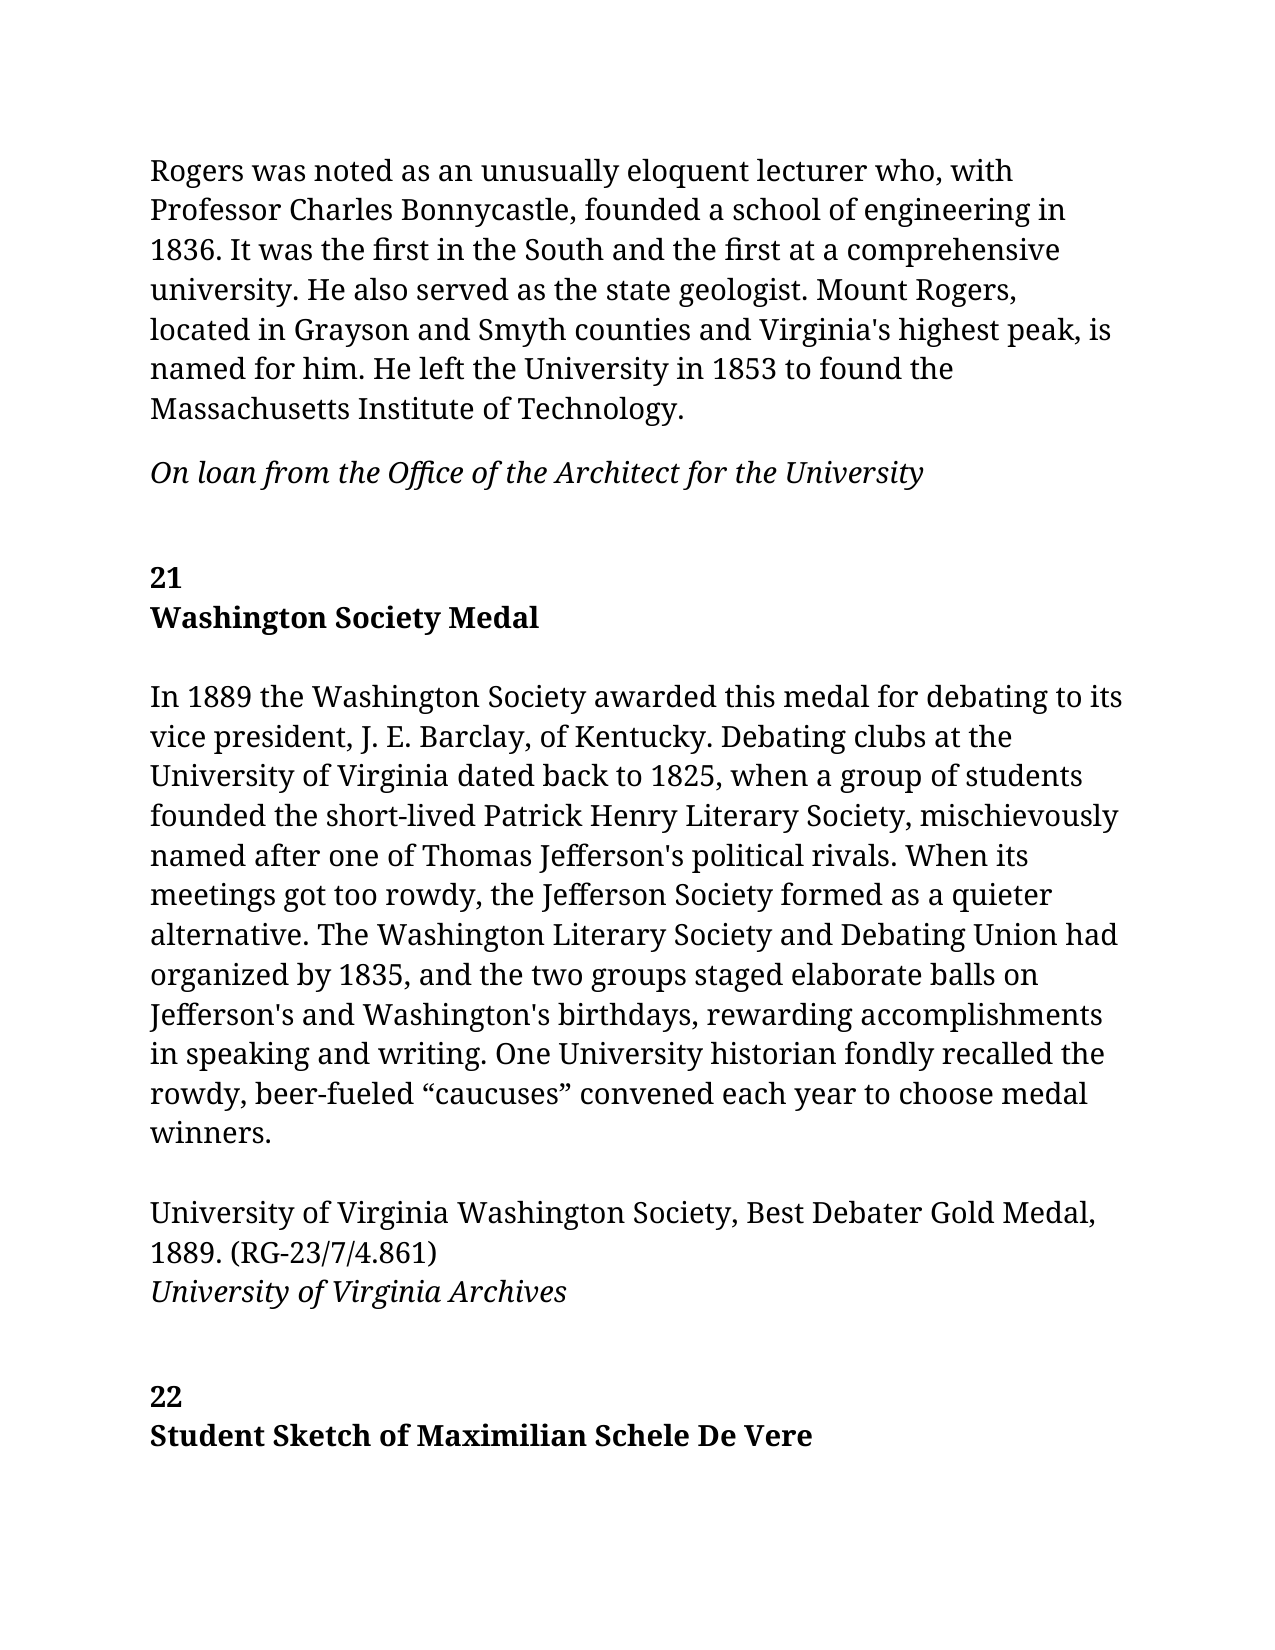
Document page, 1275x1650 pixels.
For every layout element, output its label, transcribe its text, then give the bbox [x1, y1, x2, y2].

text 22 [150, 1376, 1125, 1416]
text University of Virginia Washington Society, Best Debater Gold Medal, 1889. (RG-23/7/4.861) [150, 1192, 1125, 1272]
text 21 [150, 557, 1125, 597]
text University of Virginia Archives [150, 1272, 1125, 1311]
text In 1889 the Washington Society awarded this medal for debating to its vice president, J. E. Barclay, of Kentucky. Debating clubs at the University of Virginia dated back to 1825, when a group of students founded the short-lived Patrick Henry Literary Society, mischievously named after one of Thomas Jefferson's political rivals. When its meetings got too rowdy, the Jefferson Society formed as a quieter alternative. The Washington Literary Society and Debating Union had organized by 1835, and the two groups staged elaborate balls on Jefferson's and Washington's birthdays, rewarding accomplishments in speaking and writing. One University historian fondly recalled the rowdy, beer-fueled “caucuses” convened each year to choose medal winners. [150, 637, 1125, 1152]
text On loan from the Office of the Architect for the University [150, 453, 1125, 492]
text Washington Society Medal [150, 597, 1125, 637]
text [150, 150, 1125, 428]
text Student Sketch of Maximilian Schele De Vere [150, 1416, 1125, 1455]
